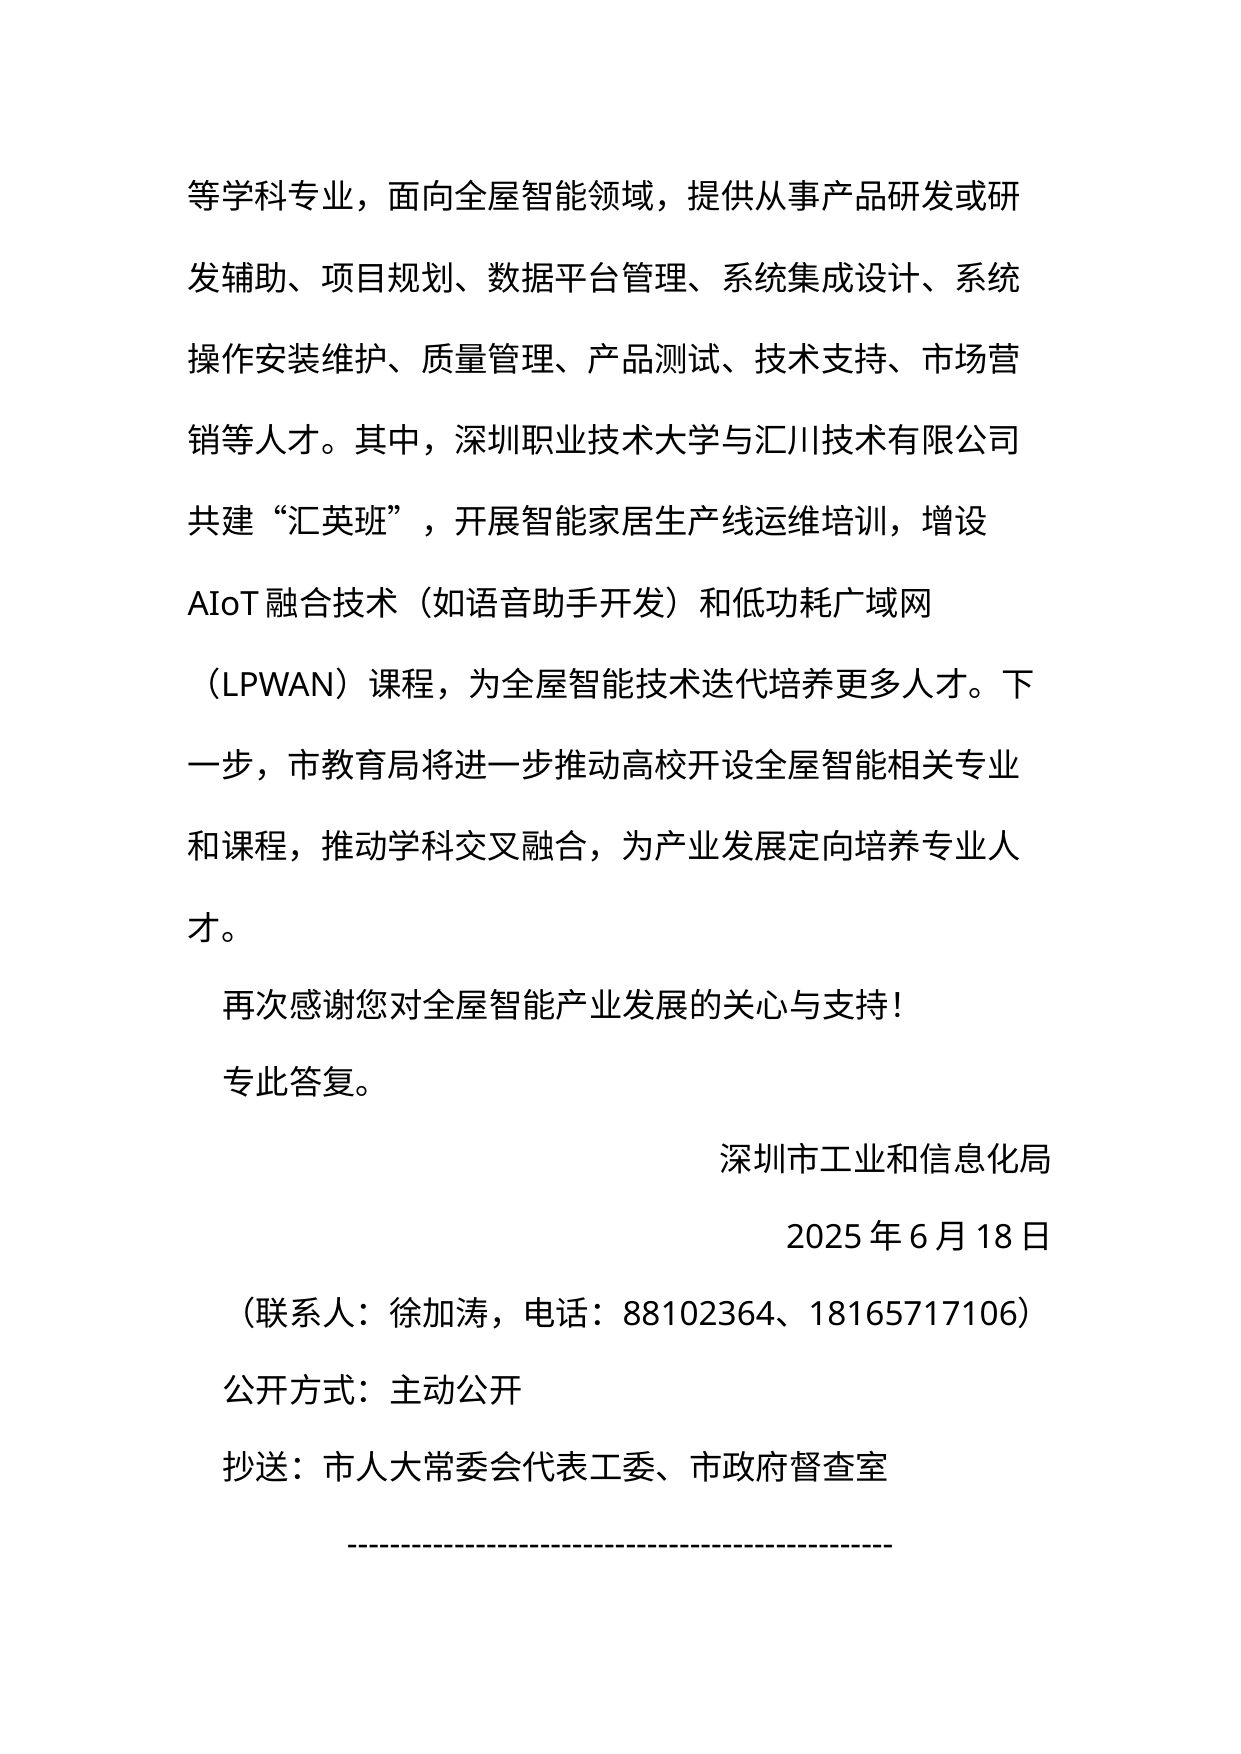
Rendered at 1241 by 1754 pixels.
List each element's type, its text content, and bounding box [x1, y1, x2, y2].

text 2025年6月18日 [187, 1201, 1053, 1266]
text 抄送：市人大常委会代表工委、市政府督查室 [187, 1433, 1053, 1498]
text --------------------------------------------------- [187, 1510, 1053, 1575]
text 深圳市工业和信息化局 [187, 1124, 1053, 1189]
text （联系人：徐加涛，电话：88102364、18165717106） [187, 1278, 1053, 1343]
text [187, 162, 1053, 958]
text 专此答复。 [187, 1047, 1053, 1112]
text 再次感谢您对全屋智能产业发展的关心与支持！ [187, 970, 1053, 1035]
text 公开方式：主动公开 [187, 1356, 1053, 1421]
